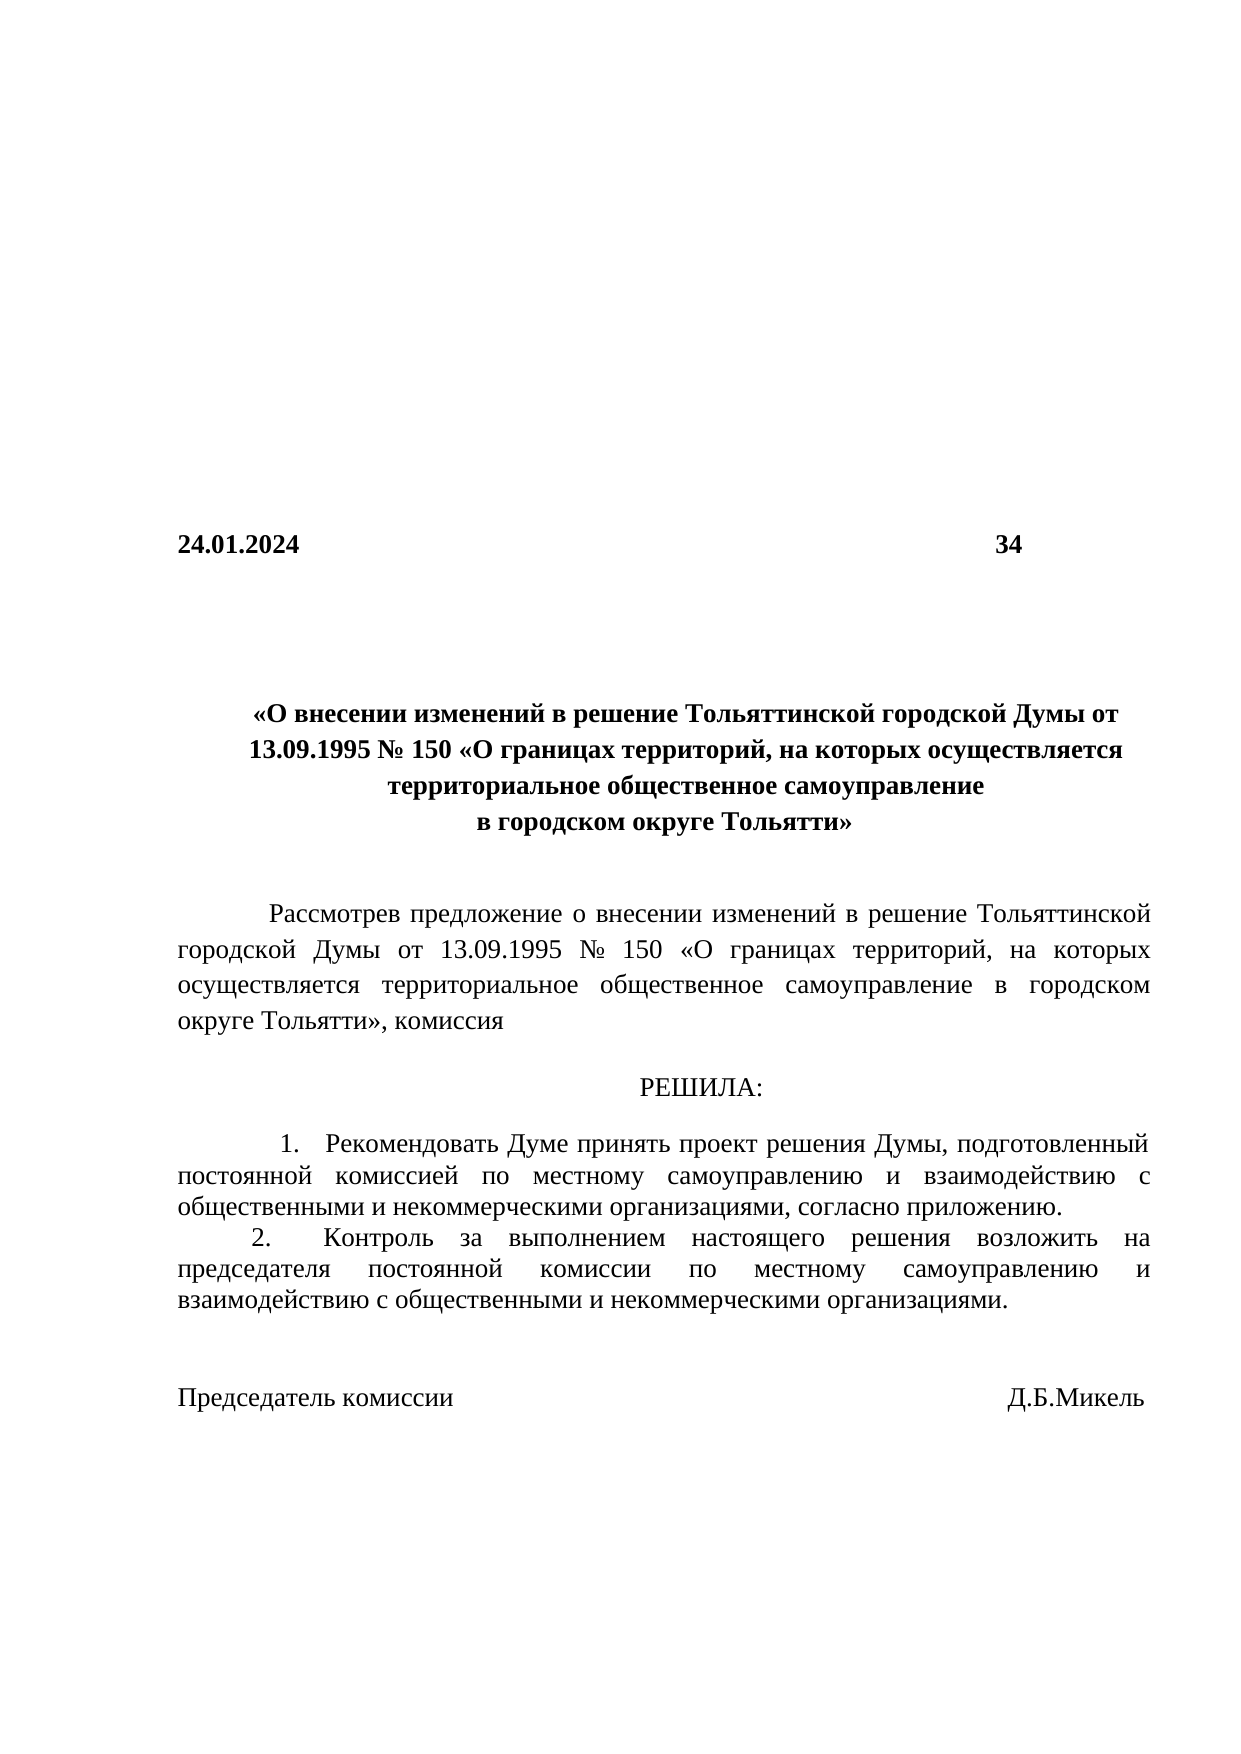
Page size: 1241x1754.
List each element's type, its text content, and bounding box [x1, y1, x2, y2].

text «О внесении изменений в решение Тольяттинской городской Думы от 13.09.1995 № 150 «О границах территорий, на которых осуществляется территориальное общественное самоуправление [221, 697, 1152, 800]
text в городском округе Тольятти» [177, 805, 1152, 836]
text РЕШИЛА: [177, 1071, 1152, 1102]
text Рассмотрев предложение о внесении изменений в решение Тольяттинской городской Думы от 13.09.1995 № 150 «О границах территорий, на которых осуществляется территориальное общественное самоуправление в городском округе Тольятти», комиссия [177, 897, 1152, 1035]
text 1. Рекомендовать Думе принять проект решения Думы, подготовленный постоянной комиссией по местному самоуправлению и взаимодействию с общественными и некоммерческими организациями, согласно приложению. [177, 1128, 1152, 1221]
text 24.01.2024 34 [177, 528, 1152, 559]
text Председатель комиссии Д.Б.Микель [177, 1381, 1152, 1412]
text 2. Контроль за выполнением настоящего решения возложить на председателя постоянной комиссии по местному самоуправлению и взаимодействию с общественными и некоммерческими организациями. [177, 1221, 1152, 1314]
